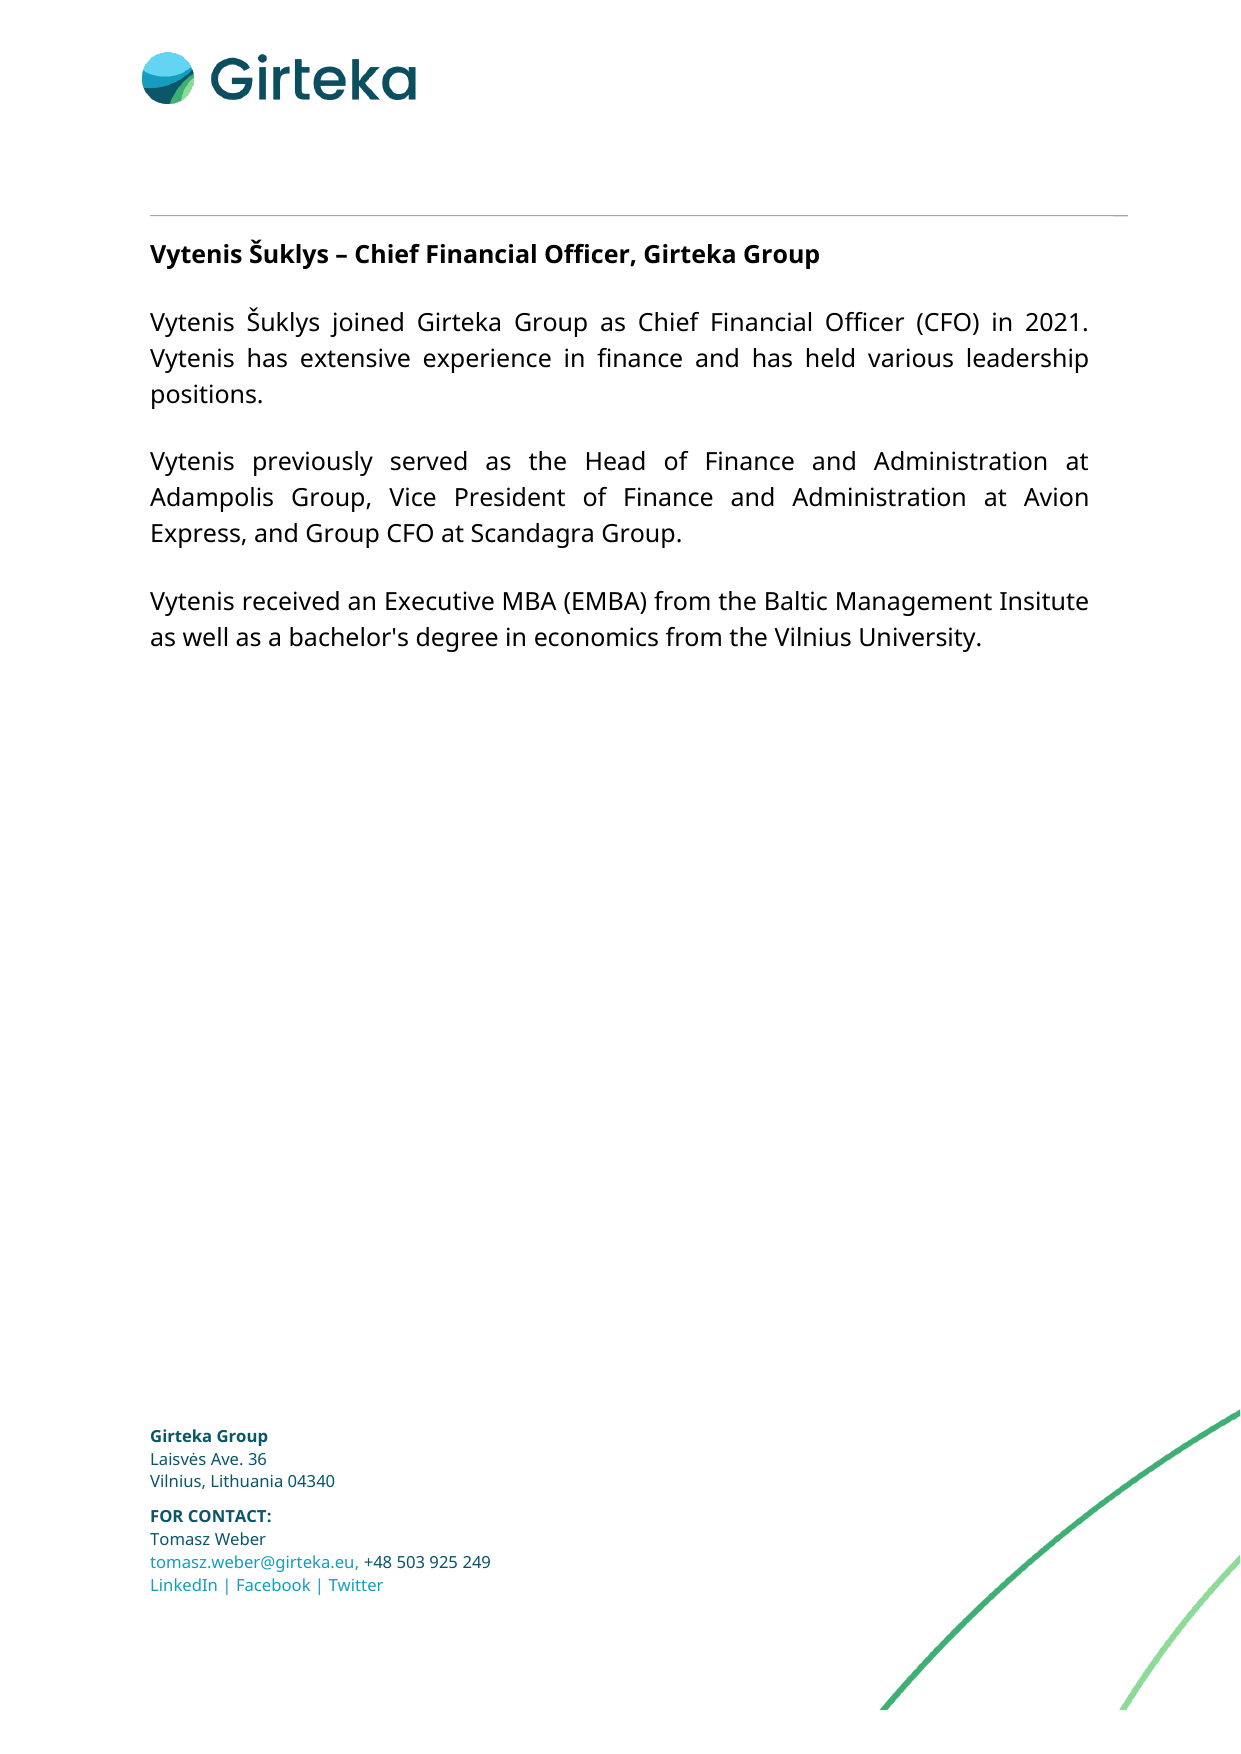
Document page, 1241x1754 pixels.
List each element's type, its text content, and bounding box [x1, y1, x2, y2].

text Vytenis previously served as the Head of Finance and Administration at Adampolis Group, Vice President of Finance and Administration at Avion Express, and Group CFO at Scandagra Group. [150, 444, 1090, 550]
picture [879, 1408, 1241, 1710]
picture [141, 52, 417, 104]
text Vytenis received an Executive MBA (EMBA) from the Baltic Management Insitute as well as a bachelor's degree in economics from the Vilnius University. [150, 583, 1090, 653]
text Vytenis Šuklys – Chief Financial Officer, Girteka Group [150, 237, 1090, 271]
text Vytenis Šuklys joined Girteka Group as Chief Financial Officer (CFO) in 2021. Vytenis has extensive experience in finance and has held various leadership positions. [150, 304, 1090, 411]
